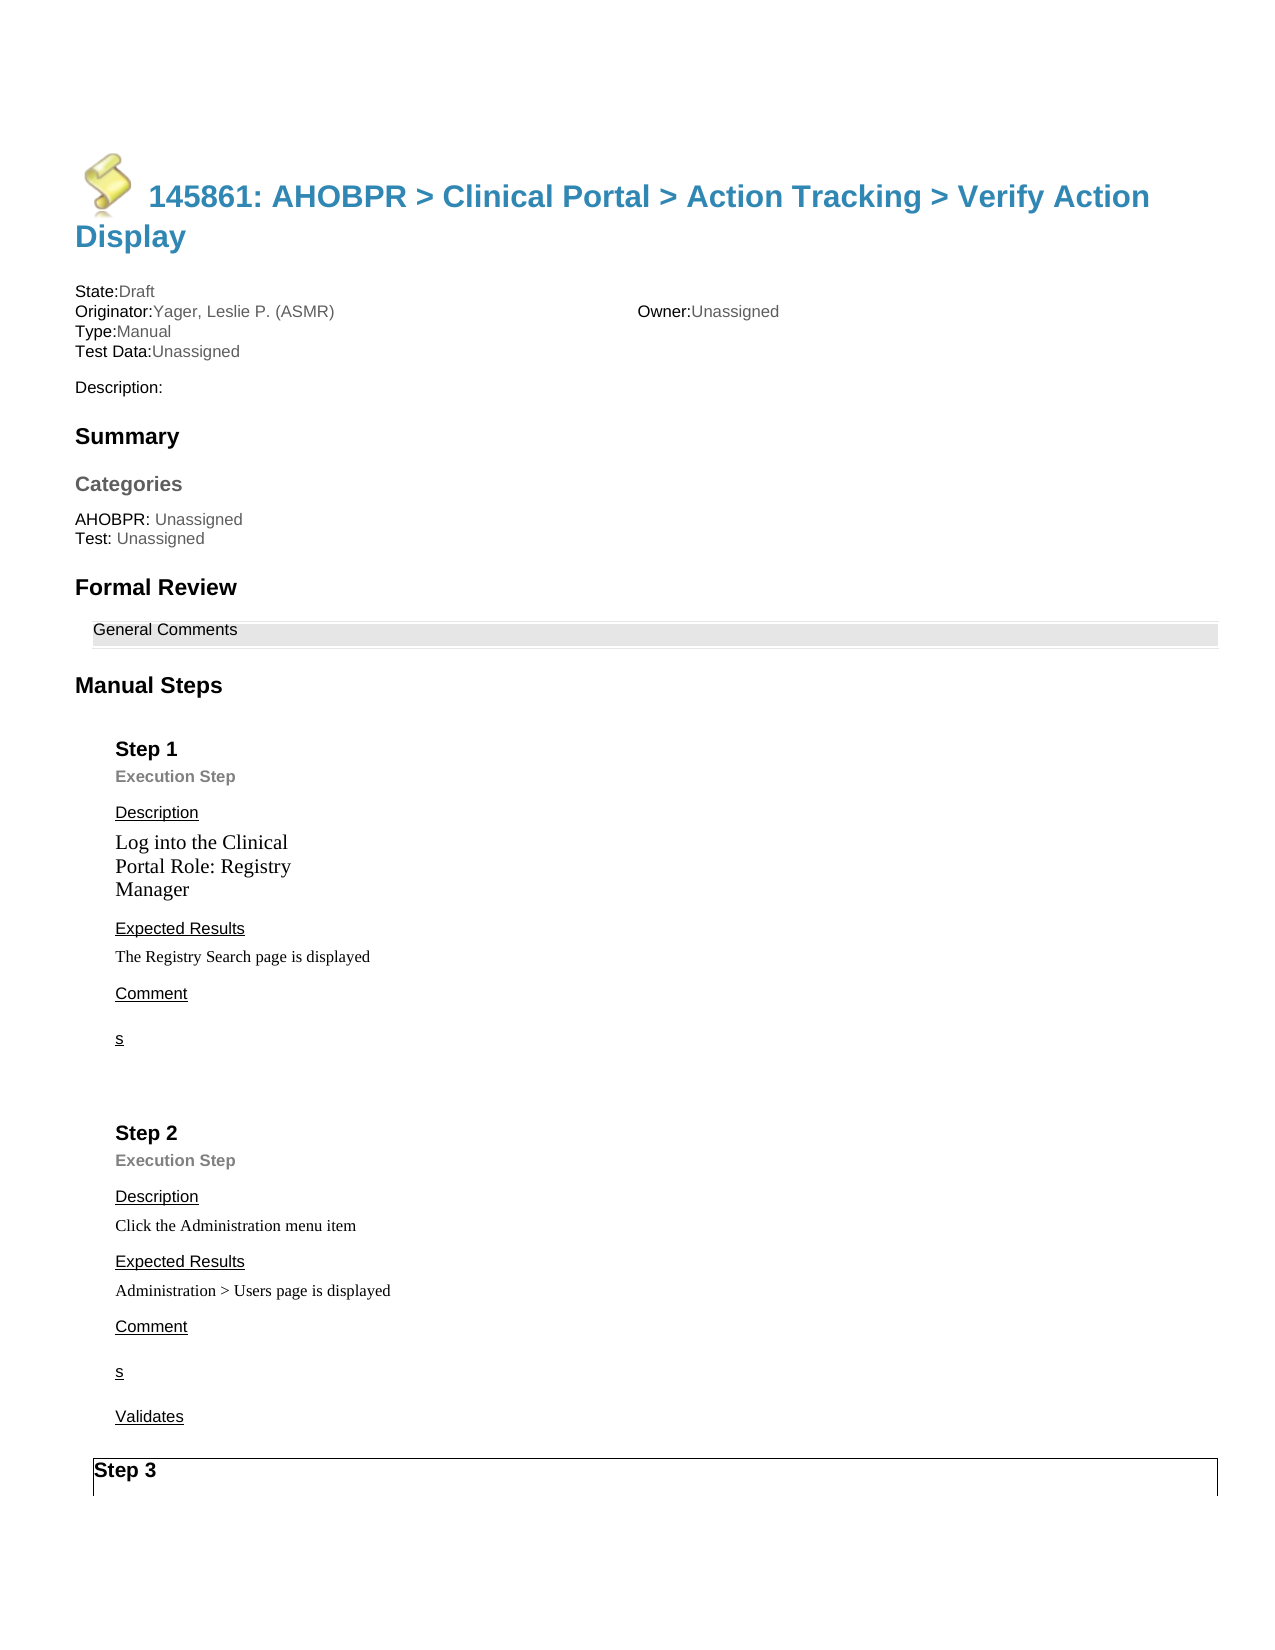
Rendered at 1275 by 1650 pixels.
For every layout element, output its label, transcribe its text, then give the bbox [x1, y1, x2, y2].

text Manual Steps [75, 672, 1212, 698]
text Test Data:Unassigned Description: [75, 341, 278, 397]
text Formal Review [75, 573, 1212, 600]
text 145861: AHOBPR > Clinical Portal > Action Tracking > Verify Action Display [75, 178, 1212, 254]
text Originator:Yager, Leslie P. (ASMR) Owner:Unassigned Type:Manual [75, 302, 779, 341]
text State:Draft [75, 282, 1212, 301]
text AHOBPR: Unassigned Test: Unassigned [75, 509, 278, 548]
text Summary [75, 423, 1212, 449]
text Categories [75, 471, 1212, 495]
picture [75, 152, 141, 178]
